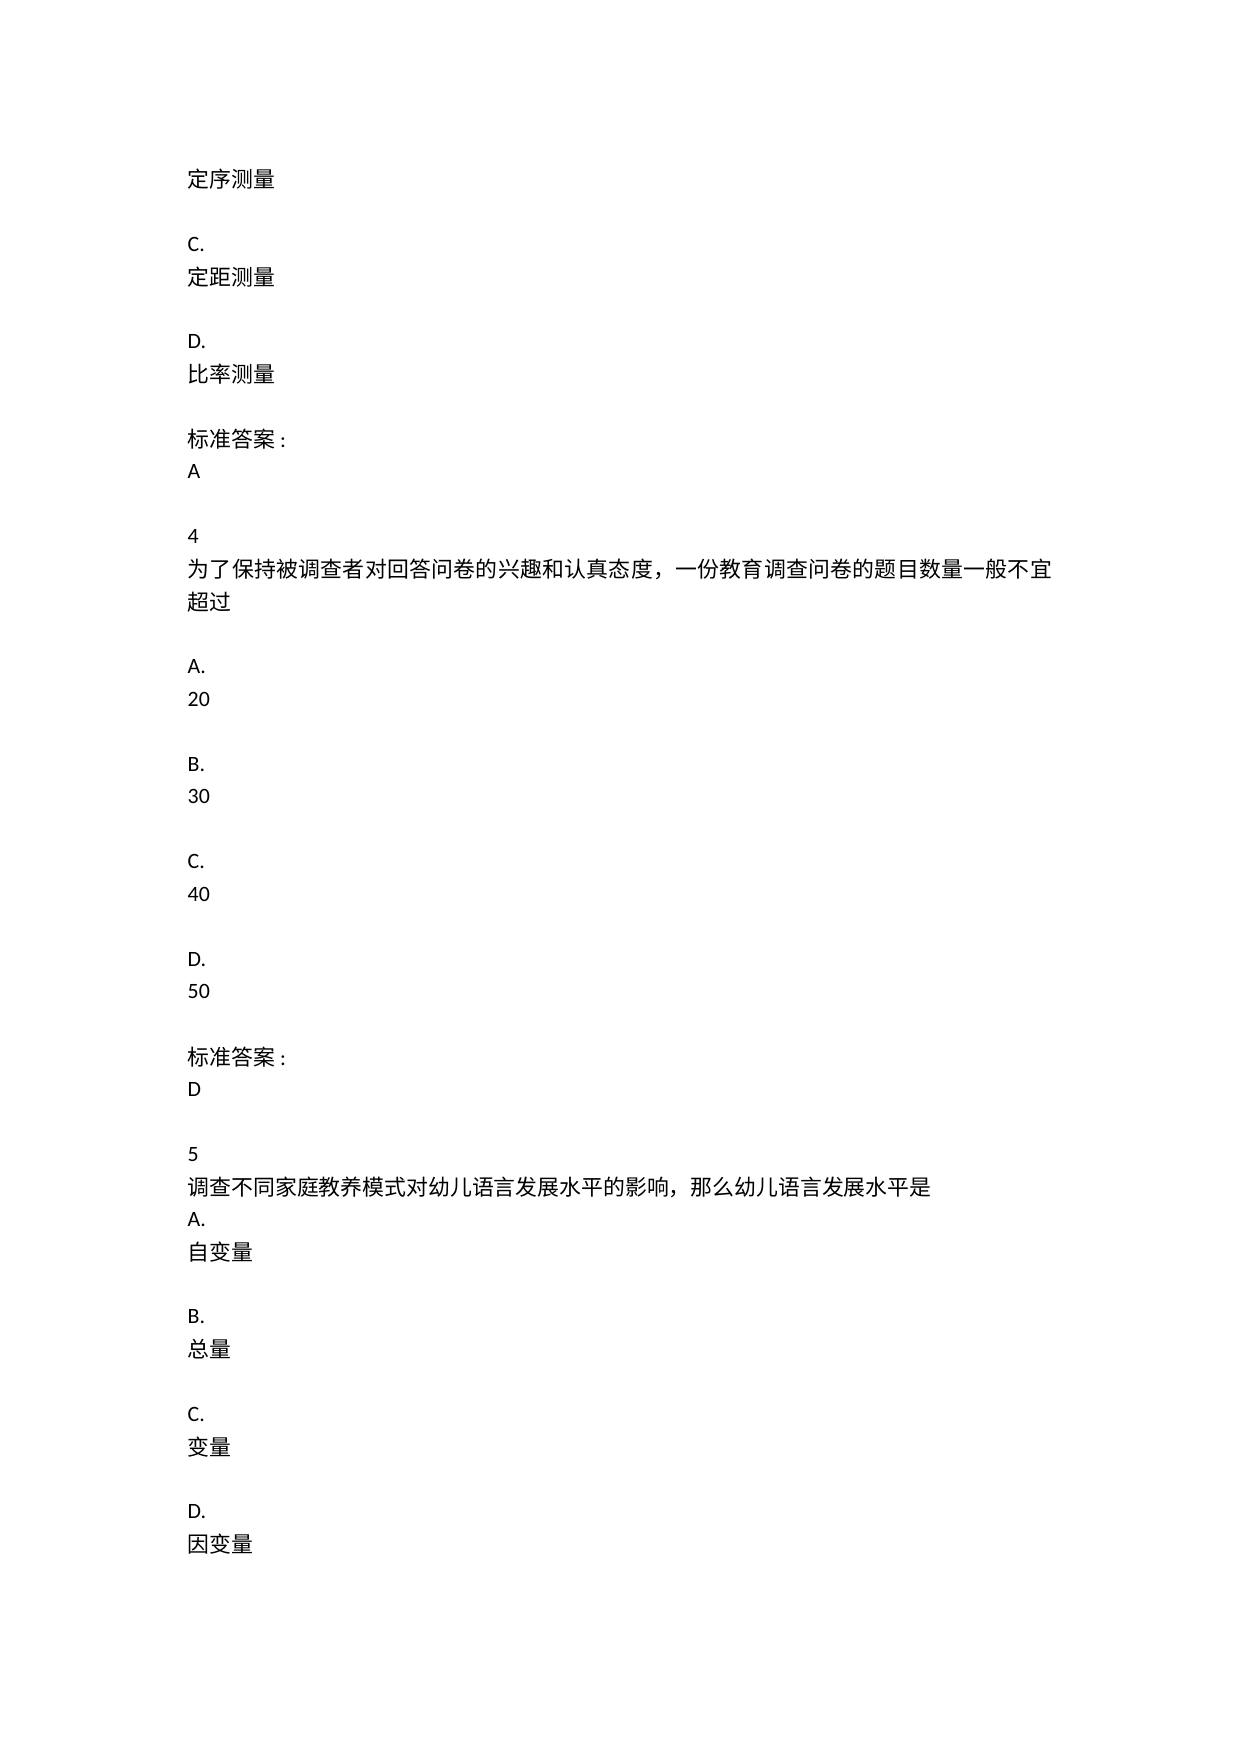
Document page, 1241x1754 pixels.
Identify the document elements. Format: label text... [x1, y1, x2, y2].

text 40 [187, 877, 1053, 909]
text 30 [187, 779, 1053, 812]
text 标准答案 : [187, 1039, 1053, 1072]
text 定距测量 [187, 259, 1053, 292]
text 20 [187, 682, 1053, 714]
text 5 [187, 1137, 1053, 1169]
text 自变量 [187, 1234, 1053, 1267]
text D. [187, 942, 1053, 974]
text 标准答案 : [187, 422, 1053, 454]
text 总量 [187, 1332, 1053, 1364]
text B. [187, 747, 1053, 779]
text A. [187, 1202, 1053, 1234]
text B. [187, 1299, 1053, 1332]
text C. [187, 227, 1053, 259]
text 变量 [187, 1429, 1053, 1462]
text 因变量 [187, 1527, 1053, 1559]
text A [187, 454, 1053, 487]
text D. [187, 1494, 1053, 1527]
text A. [187, 649, 1053, 682]
text 比率测量 [187, 357, 1053, 389]
text 50 [187, 974, 1053, 1007]
text C. [187, 1397, 1053, 1429]
text D. [187, 324, 1053, 357]
text 4 [187, 519, 1053, 552]
text C. [187, 844, 1053, 877]
text 调查不同家庭教养模式对幼儿语言发展水平的影响，那么幼儿语言发展水平是 [187, 1169, 1053, 1202]
text 定序测量 [187, 162, 1053, 194]
text 为了保持被调查者对回答问卷的兴趣和认真态度，一份教育调查问卷的题目数量一般不宜超过 [187, 552, 1053, 617]
text D [187, 1072, 1053, 1104]
